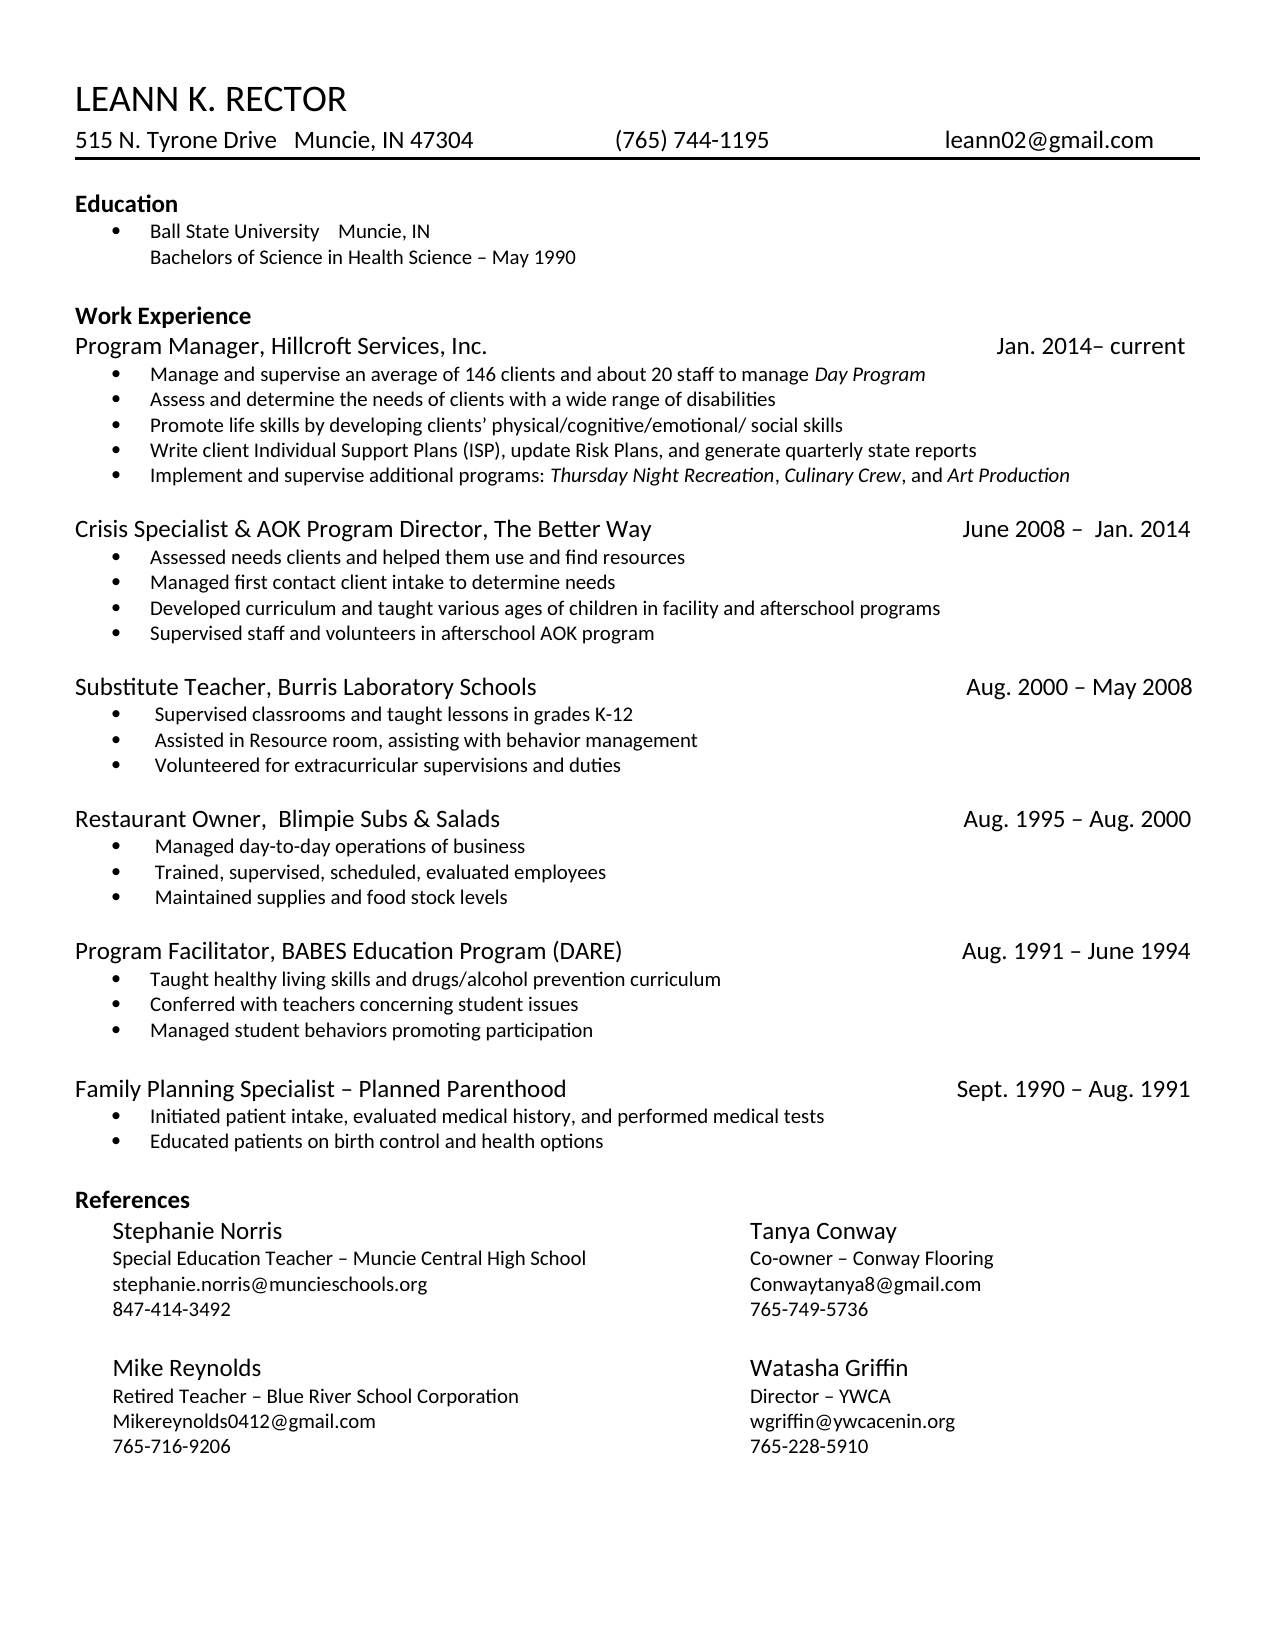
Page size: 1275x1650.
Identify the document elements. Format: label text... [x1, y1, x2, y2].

list Managed first contact client intake to determine needs [112, 569, 1200, 595]
text Family Planning Specialist – Planned Parenthood Sept. 1990 – Aug. 1991 [75, 1073, 1200, 1103]
text Substitute Teacher, Burris Laboratory Schools Aug. 2000 – May 2008 [75, 671, 1200, 702]
text LEANN K. RECTOR [75, 75, 1200, 121]
text Mike Reynolds Watasha Griffin [112, 1352, 1200, 1383]
text 847-414-3492 765-749-5736 [112, 1296, 1200, 1322]
text 765-716-9206 765-228-5910 [112, 1434, 1200, 1459]
list Educated patients on birth control and health options [112, 1129, 1200, 1154]
text Stephanie Norris Tanya Conway [112, 1215, 1200, 1246]
list Managed day-to-day operations of business [112, 834, 1200, 859]
list Conferred with teachers concerning student issues [112, 991, 1200, 1017]
list Assess and determine the needs of clients with a wide range of disabilities [112, 386, 1200, 412]
text References [75, 1184, 1200, 1215]
list Bachelors of Science in Health Science – May 1990 [150, 244, 1200, 269]
list Implement and supervise additional programs: Thursday Night Recreation, Culinary Crew, and Art Production [112, 463, 1200, 488]
text Mikereynolds0412@gmail.com wgriffin@ywcacenin.org [112, 1408, 1200, 1434]
text Program Manager, Hillcroft Services, Inc. Jan. 2014– current [75, 330, 1200, 361]
list Write client Individual Support Plans (ISP), update Risk Plans, and generate quarterly state reports [112, 437, 1200, 463]
list Promote life skills by developing clients’ physical/cognitive/emotional/ social skills [112, 412, 1200, 437]
list Ball State University Muncie, IN [112, 218, 1200, 244]
list Manage and supervise an average of 146 clients and about 20 staff to manage Day Program [112, 361, 1200, 386]
list Supervised staff and volunteers in afterschool AOK program [112, 620, 1200, 646]
text stephanie.norris@muncieschools.org Conwaytanya8@gmail.com [112, 1271, 1200, 1296]
list Volunteered for extracurricular supervisions and duties [112, 752, 1200, 778]
text Work Experience [75, 300, 1200, 330]
list Taught healthy living skills and drugs/alcohol prevention curriculum [112, 966, 1200, 991]
list Initiated patient intake, evaluated medical history, and performed medical tests [112, 1103, 1200, 1129]
list Maintained supplies and food stock levels [112, 884, 1200, 910]
list Trained, supervised, scheduled, evaluated employees [112, 859, 1200, 884]
text Restaurant Owner, Blimpie Subs & Salads Aug. 1995 – Aug. 2000 [75, 803, 1200, 834]
list Managed student behaviors promoting participation [112, 1017, 1200, 1042]
list Developed curriculum and taught various ages of children in facility and afterschool programs [112, 595, 1200, 620]
list Assessed needs clients and helped them use and find resources [112, 544, 1200, 569]
text Crisis Specialist & AOK Program Director, The Better Way June 2008 – Jan. 2014 [75, 513, 1200, 544]
text Education [75, 188, 1200, 218]
text Retired Teacher – Blue River School Corporation Director – YWCA [112, 1383, 1200, 1408]
text Program Facilitator, BABES Education Program (DARE) Aug. 1991 – June 1994 [75, 935, 1200, 966]
list Supervised classrooms and taught lessons in grades K-12 [112, 702, 1200, 727]
list Assisted in Resource room, assisting with behavior management [112, 727, 1200, 752]
text 515 N. Tyrone Drive Muncie, IN 47304 (765) 744-1195 leann02@gmail.com [75, 124, 1200, 157]
text Special Education Teacher – Muncie Central High School Co-owner – Conway Flooring [112, 1246, 1200, 1271]
